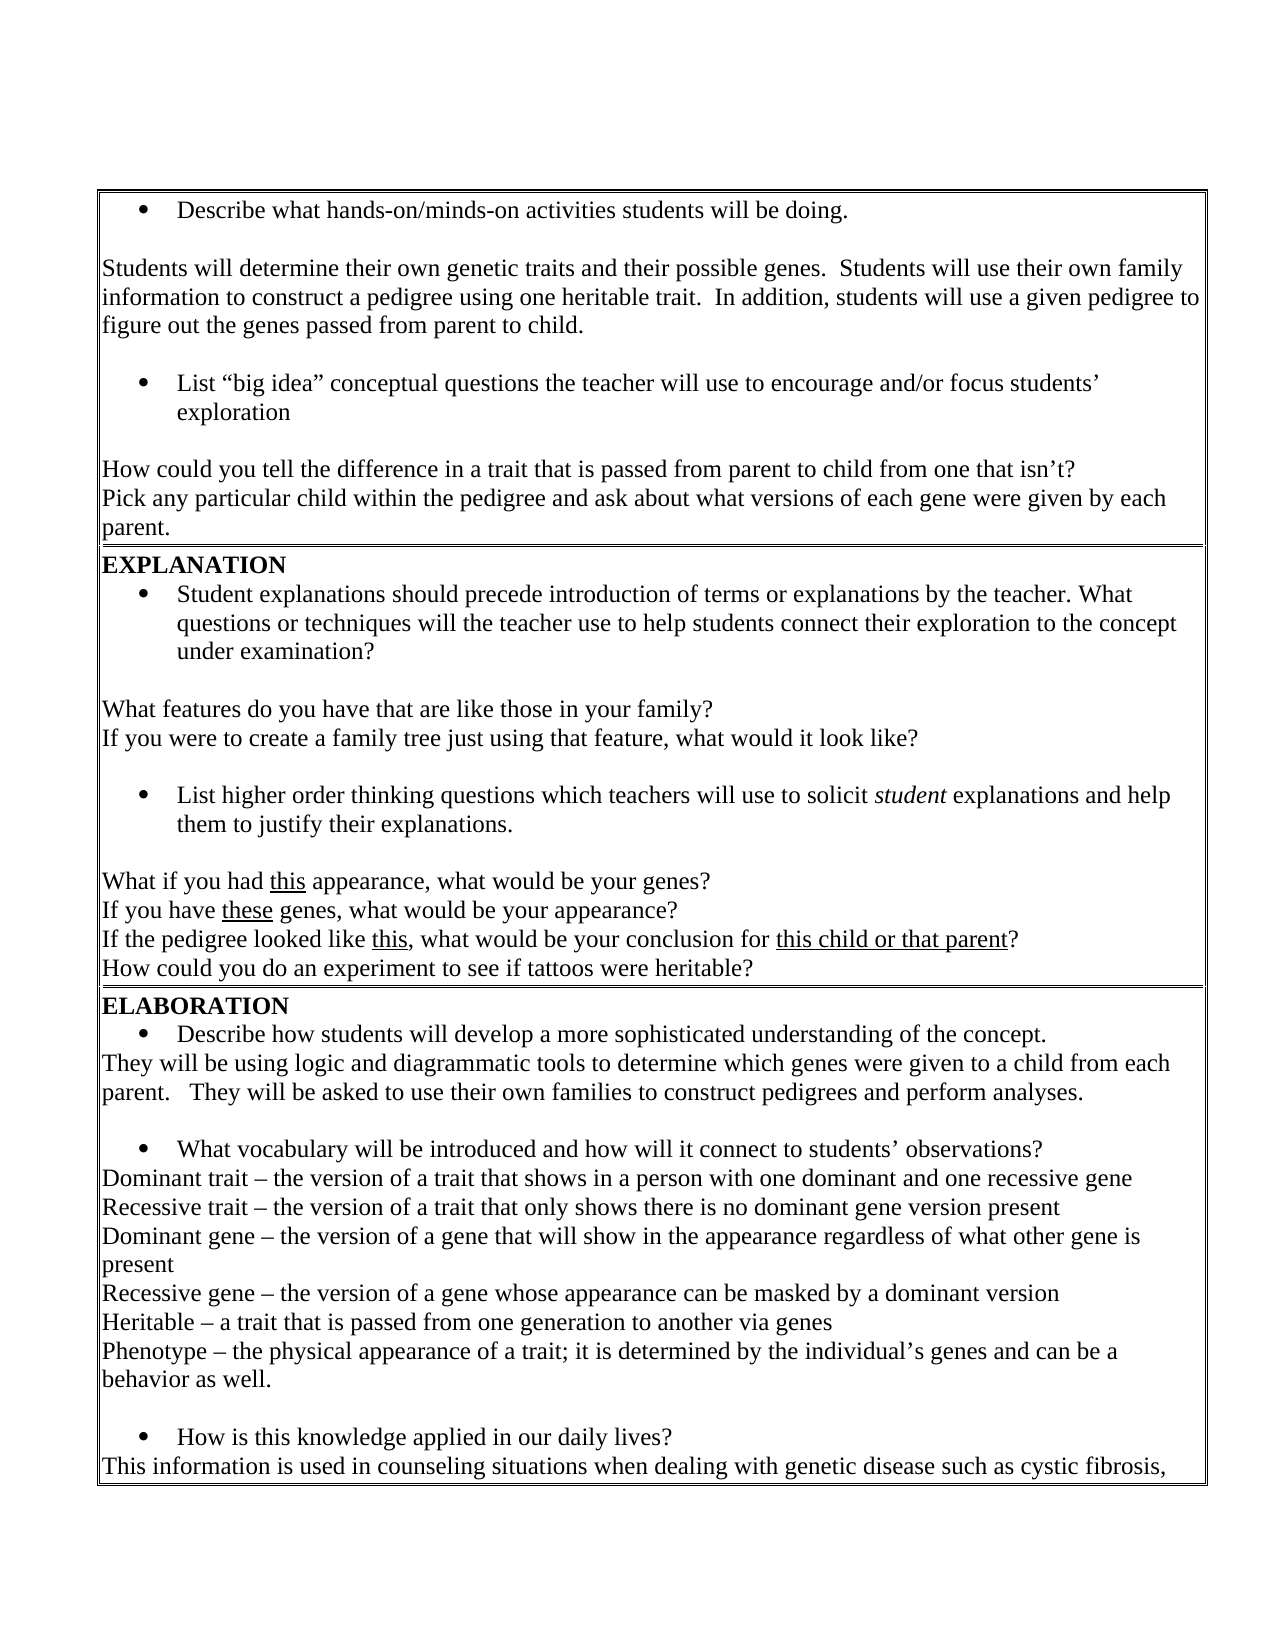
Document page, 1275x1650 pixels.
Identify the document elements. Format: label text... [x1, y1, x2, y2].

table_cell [100, 985, 1205, 1483]
table_cell EXPLANATION Student explanations should precede introduction of terms or explanations by the teacher. What questions or techniques will the teacher use to help students connect their exploration to the concept under examination? What features do you have that are like those in your family? If you were to create a family tree just using that feature, what would it look like? List higher order thinking questions which teachers will use to solicit student explanations and help them to justify their explanations. What if you had this appearance, what would be your genes? If you have these genes, what would be your appearance? If the pedigree looked like this, what would be your conclusion for this child or that parent? How could you do an experiment to see if tattoos were heritable? [99, 544, 1206, 984]
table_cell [100, 193, 1205, 544]
